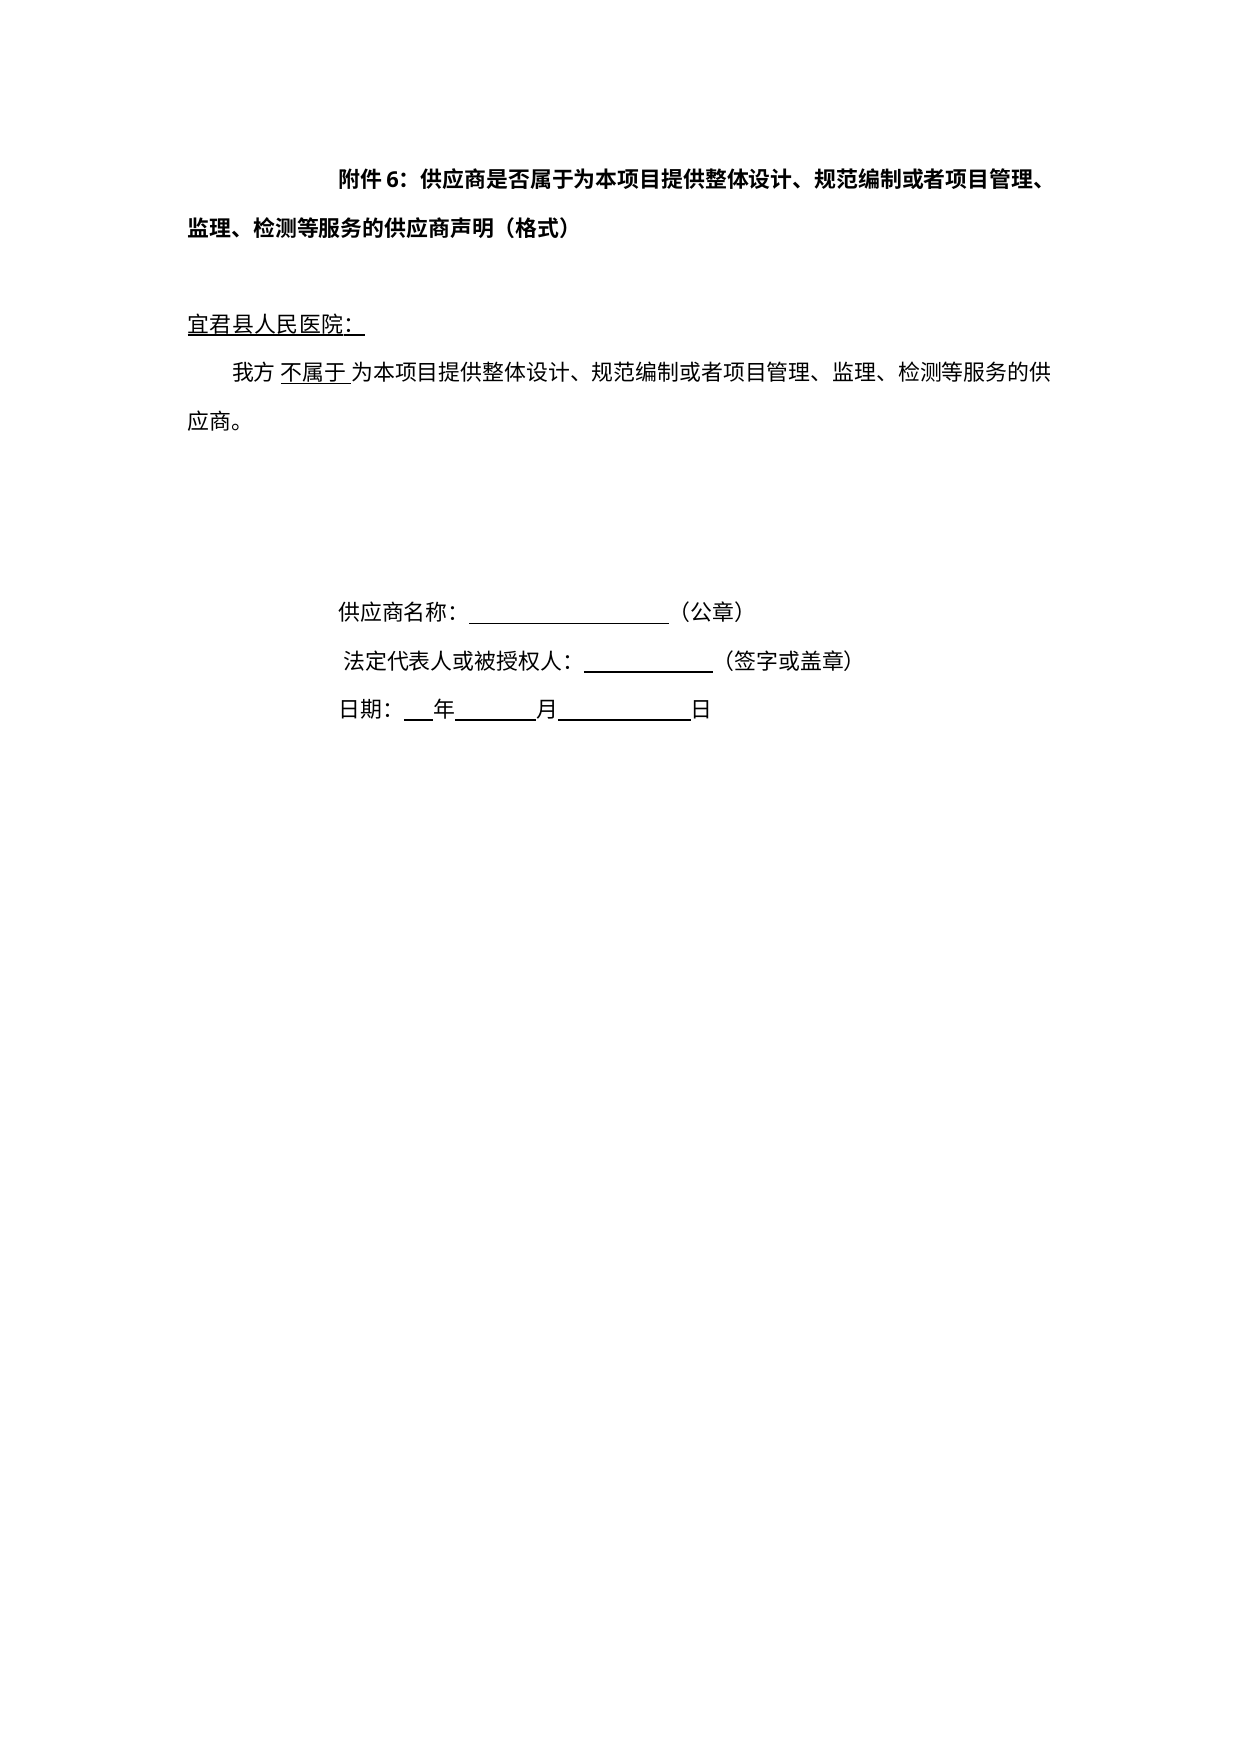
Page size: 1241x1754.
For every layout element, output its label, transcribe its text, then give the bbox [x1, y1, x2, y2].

text 法定代表人或被授权人： （签字或盖章） [187, 643, 1053, 676]
text 我方 不属于 为本项目提供整体设计、规范编制或者项目管理、监理、检测等服务的供应商。 [187, 355, 1053, 436]
text 宜君县人民医院： [187, 307, 1053, 339]
text 日期： 年 月 日 [187, 692, 1053, 724]
text 供应商名称： （公章） [187, 595, 1053, 627]
text 附件6：供应商是否属于为本项目提供整体设计、规范编制或者项目管理、监理、检测等服务的供应商声明（格式） [187, 162, 1053, 243]
